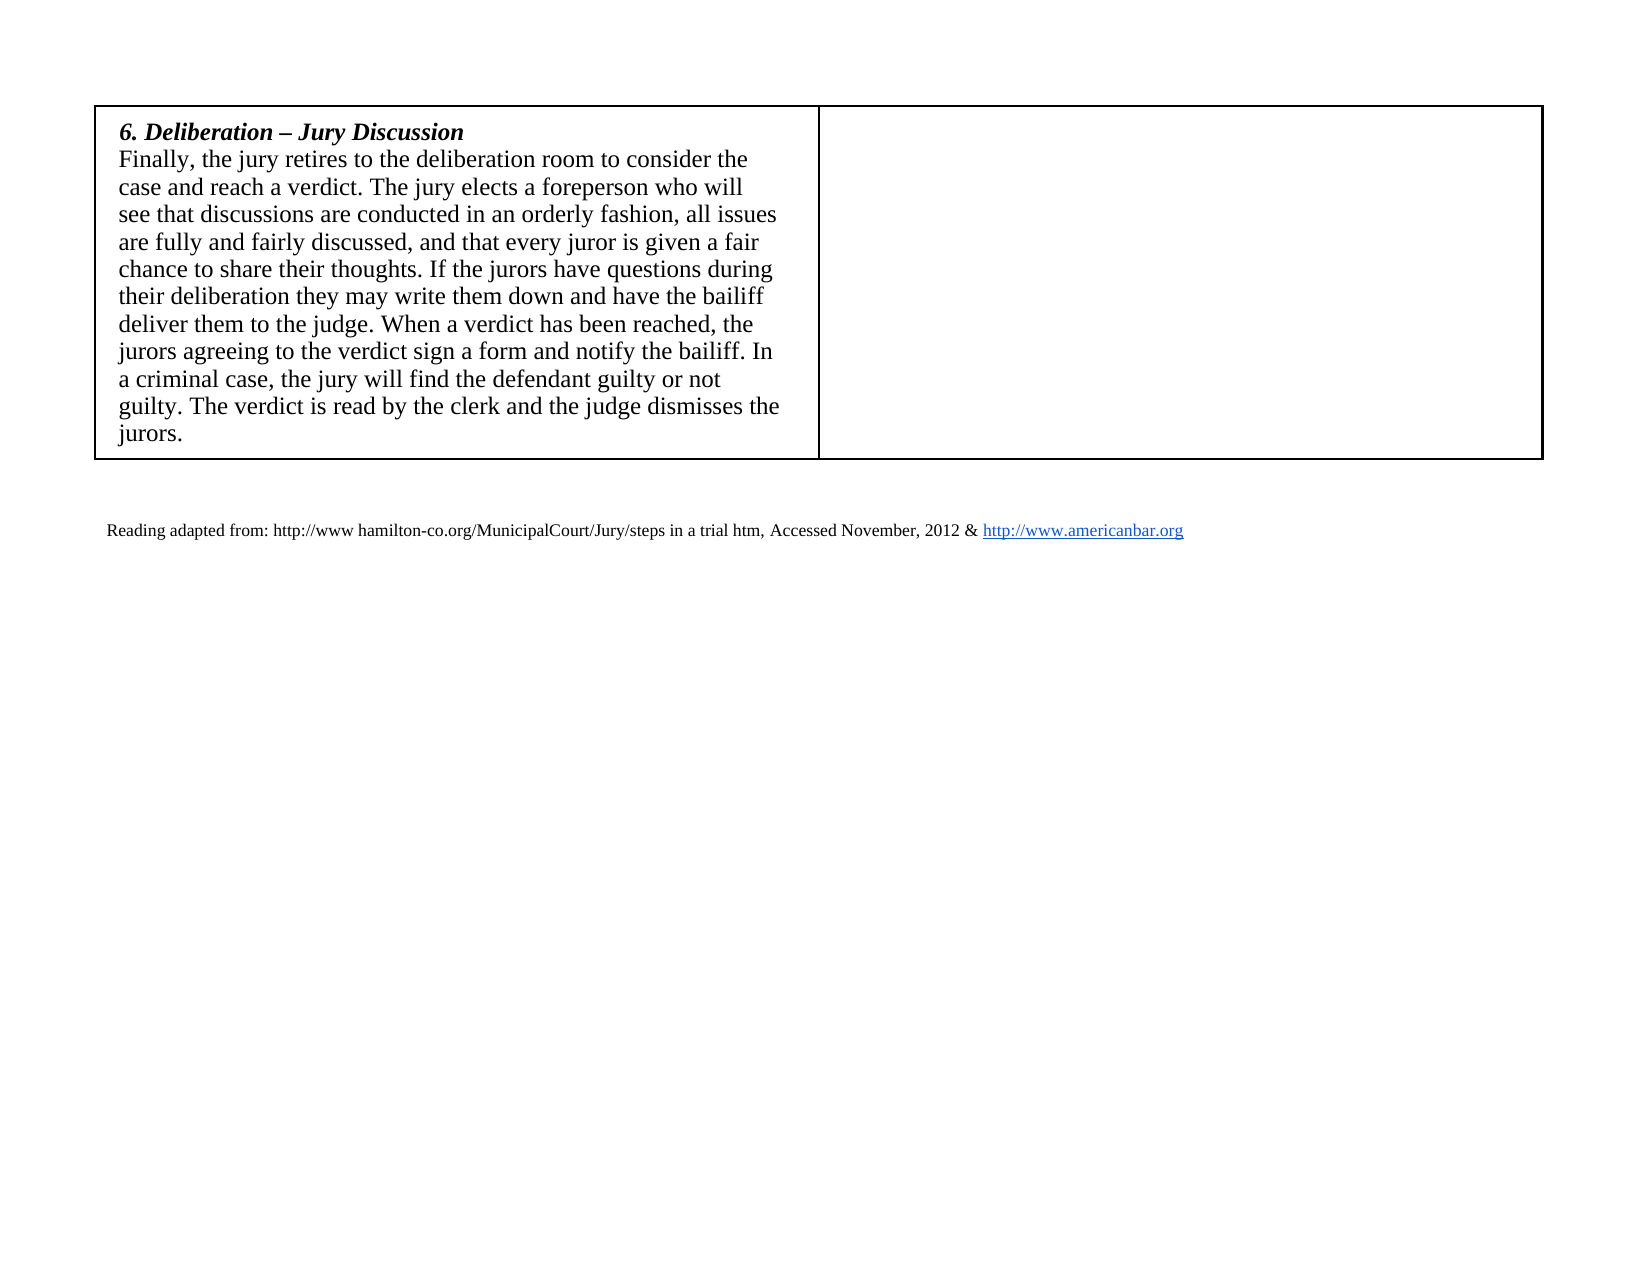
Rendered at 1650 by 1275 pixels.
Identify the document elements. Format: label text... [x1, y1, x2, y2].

text Reading adapted from: http://www hamilton-co.org/MunicipalCourt/Jury/steps in a trial htm, Accessed November, 2012 & http://www.americanbar.org [106, 520, 1541, 540]
table_cell 6. Deliberation – Jury Discussion Finally, the jury retires to the deliberation room to consider the case and reach a verdict. The jury elects a foreperson who will see that discussions are conducted in an orderly fashion, all issues are fully and fairly discussed, and that every juror is given a fair chance to share their thoughts. If the jurors have questions during their deliberation they may write them down and have the bailiff deliver them to the judge. When a verdict has been reached, the jurors agreeing to the verdict sign a form and notify the bailiff. In a criminal case, the jury will find the defendant guilty or not guilty. The verdict is read by the clerk and the judge dismisses the jurors. [96, 107, 818, 458]
table_cell [820, 107, 1541, 458]
